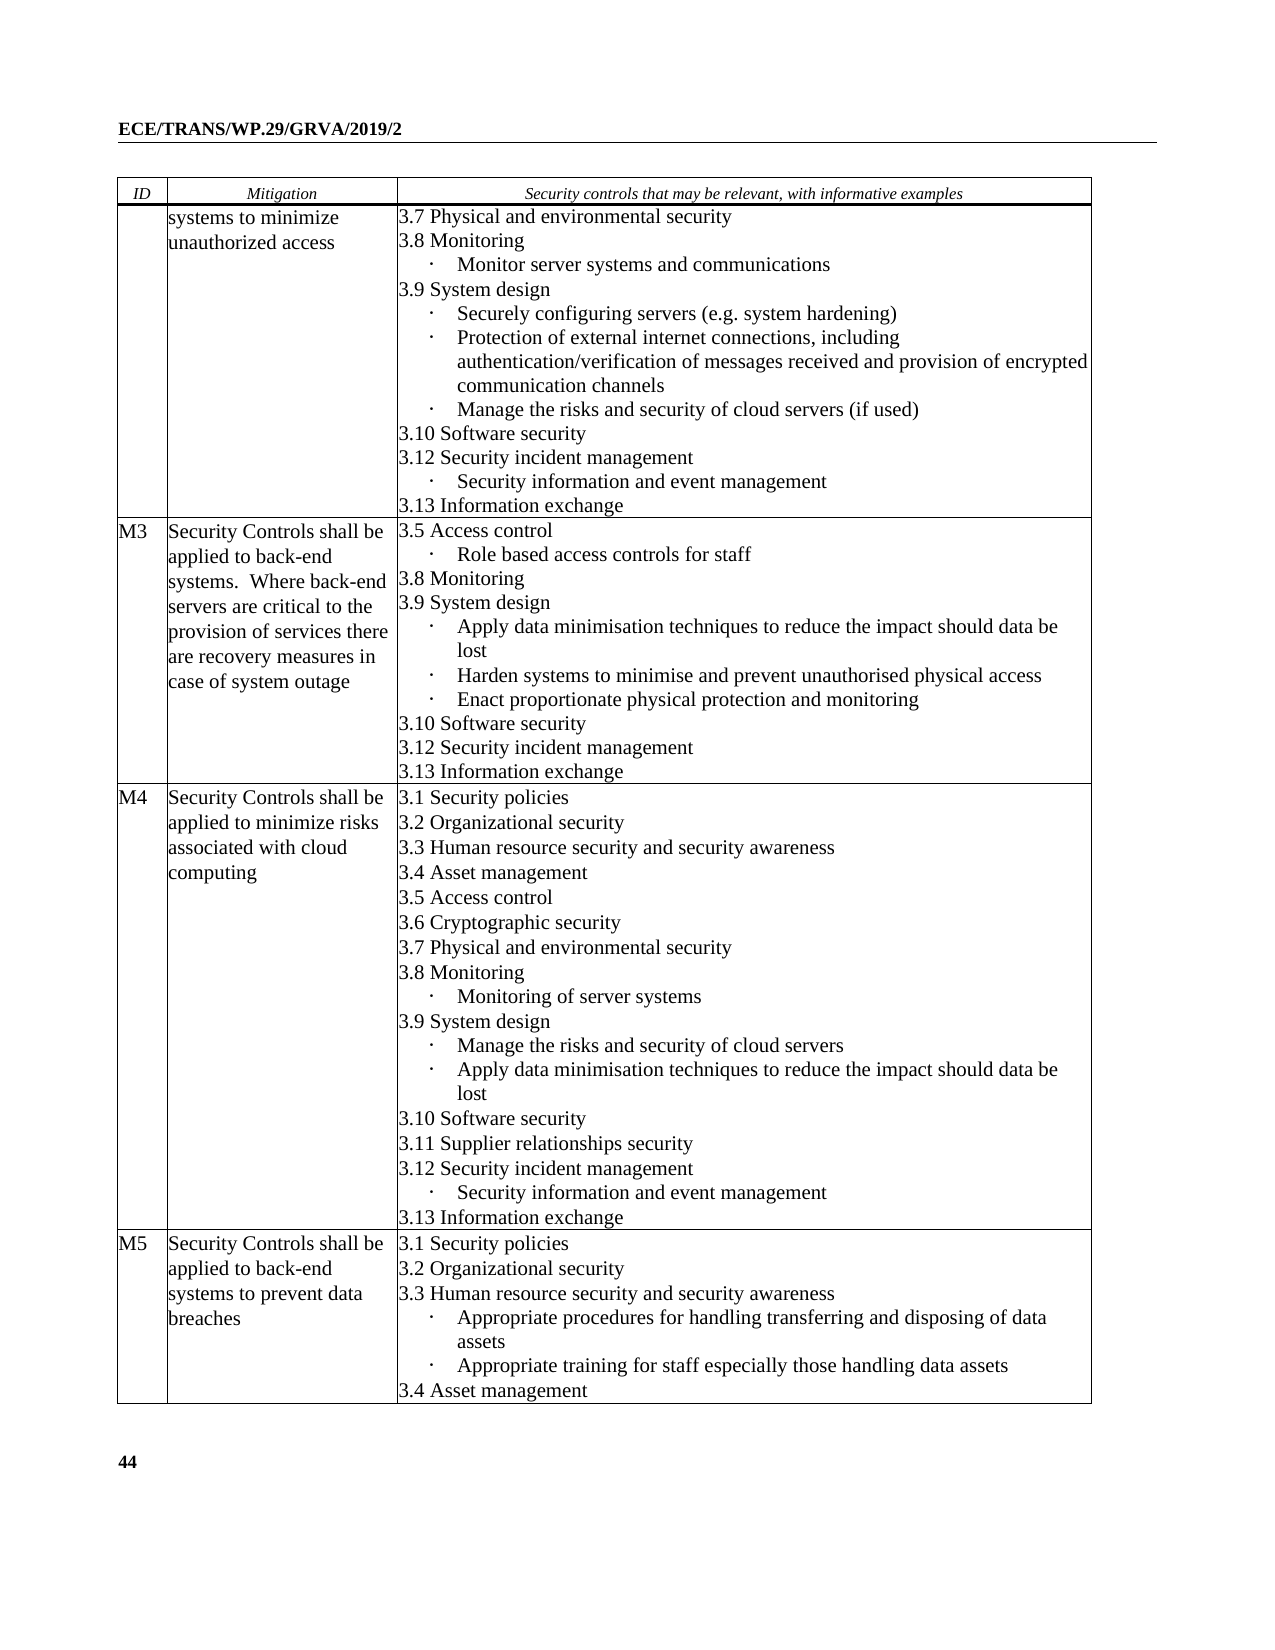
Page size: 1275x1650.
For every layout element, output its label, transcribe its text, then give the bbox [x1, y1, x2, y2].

table_header Security controls that may be relevant, with informative examples [398, 178, 1091, 203]
table_cell 3.1 Security policies 3.2 Organizational security 3.3 Human resource security and security awareness 3.4 Asset management 3.5 Access control 3.6 Cryptographic security 3.7 Physical and environmental security 3.8 Monitoring Monitoring of server systems 3.9 System design Manage the risks and security of cloud servers Apply data minimisation techniques to reduce the impact should data be lost 3.10 Software security 3.11 Supplier relationships security 3.12 Security incident management Security information and event management 3.13 Information exchange [398, 784, 1091, 1229]
table_cell M4 [118, 784, 167, 1229]
table_cell Security Controls shall be applied to back-end systems. Where back-end servers are critical to the provision of services there are recovery measures in case of system outage [168, 518, 397, 783]
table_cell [398, 1230, 1091, 1402]
table_cell M5 [118, 1230, 167, 1402]
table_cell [398, 206, 1091, 517]
table_header Mitigation [168, 178, 397, 203]
table_header ID [118, 178, 167, 203]
table_cell 3.5 Access control Role based access controls for staff 3.8 Monitoring 3.9 System design Apply data minimisation techniques to reduce the impact should data be lost Harden systems to minimise and prevent unauthorised physical access Enact proportionate physical protection and monitoring 3.10 Software security 3.12 Security incident management 3.13 Information exchange [398, 518, 1091, 783]
table_cell Security Controls shall be applied to minimize risks associated with cloud computing [168, 784, 397, 1229]
table_cell M2 [118, 206, 167, 517]
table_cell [168, 1230, 397, 1402]
table_cell M3 [118, 518, 167, 783]
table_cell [168, 206, 397, 517]
